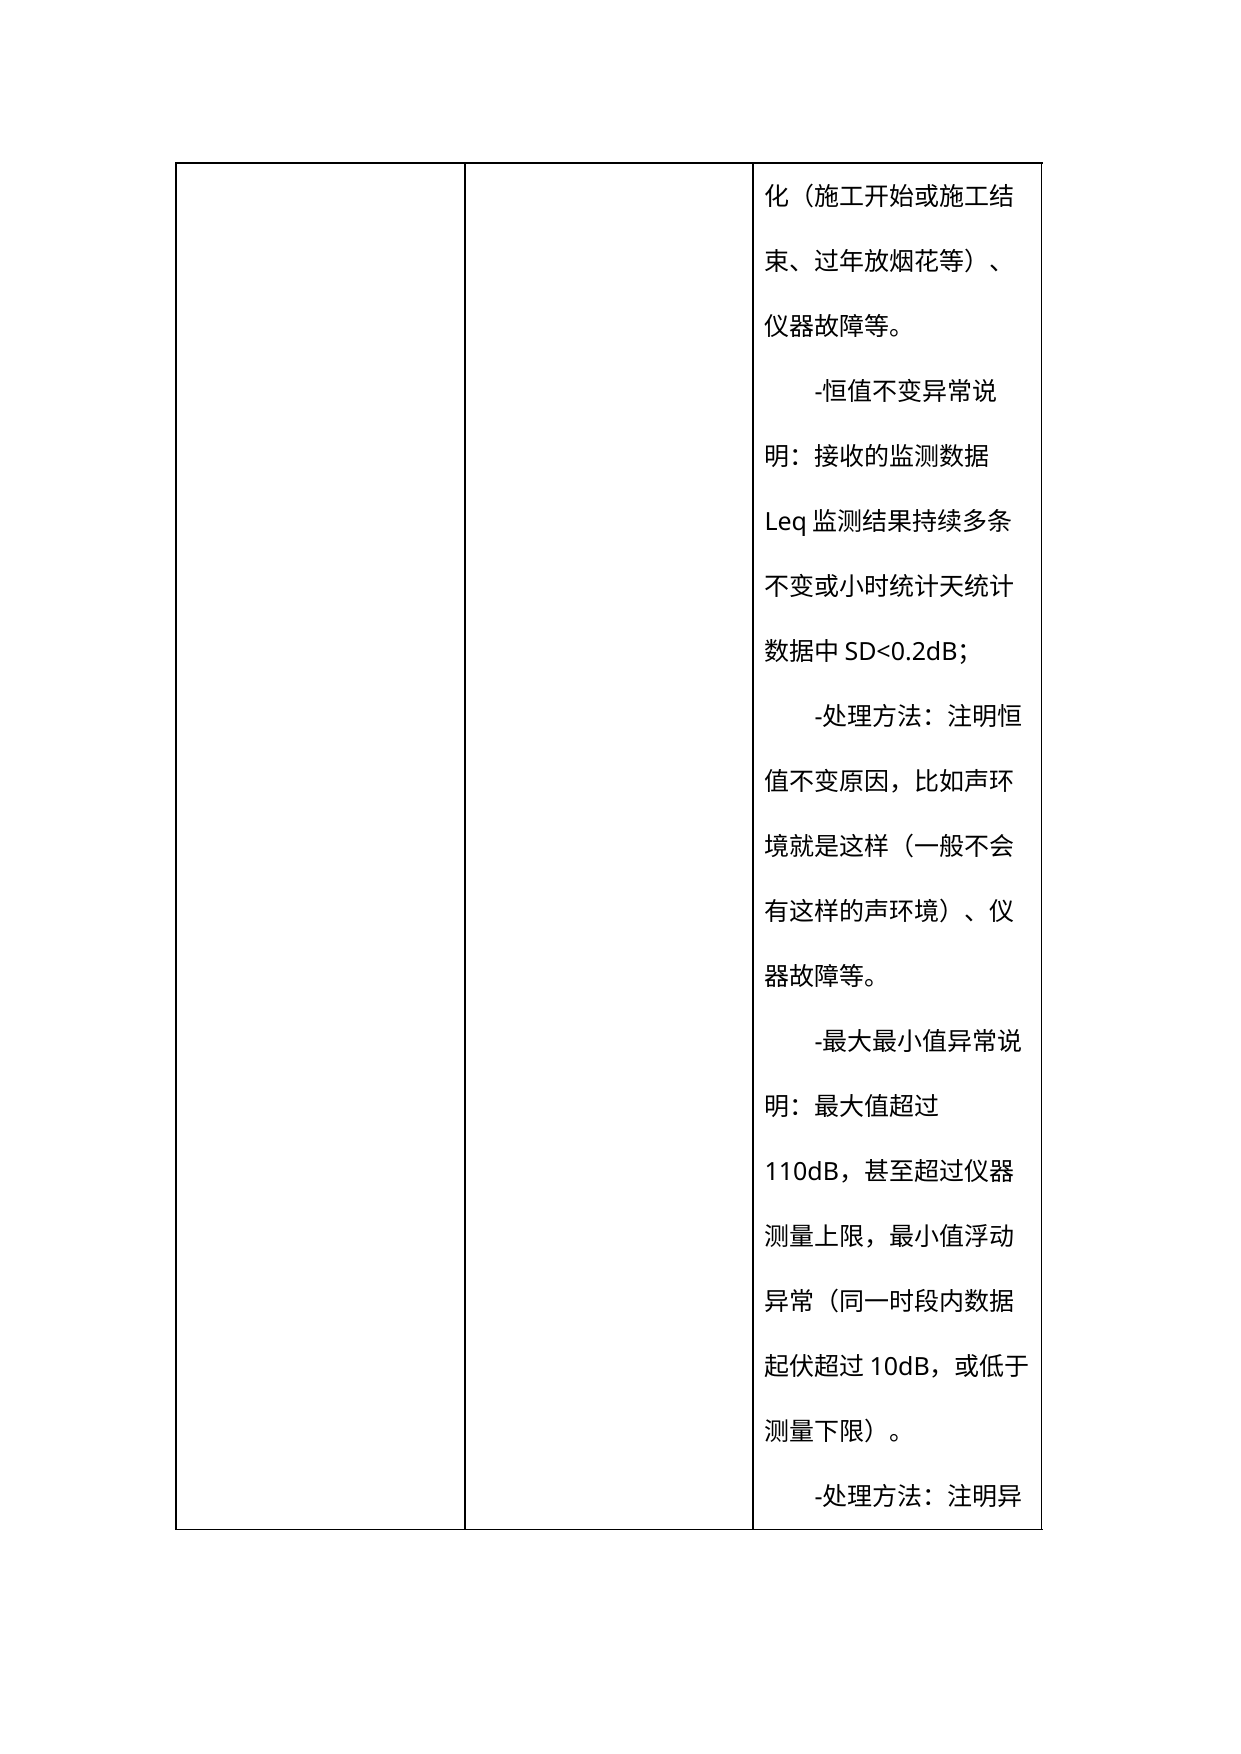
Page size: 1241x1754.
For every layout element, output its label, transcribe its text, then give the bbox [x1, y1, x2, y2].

table_cell [466, 164, 752, 1528]
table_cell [754, 164, 1041, 1528]
table_cell 1 [177, 164, 464, 1528]
